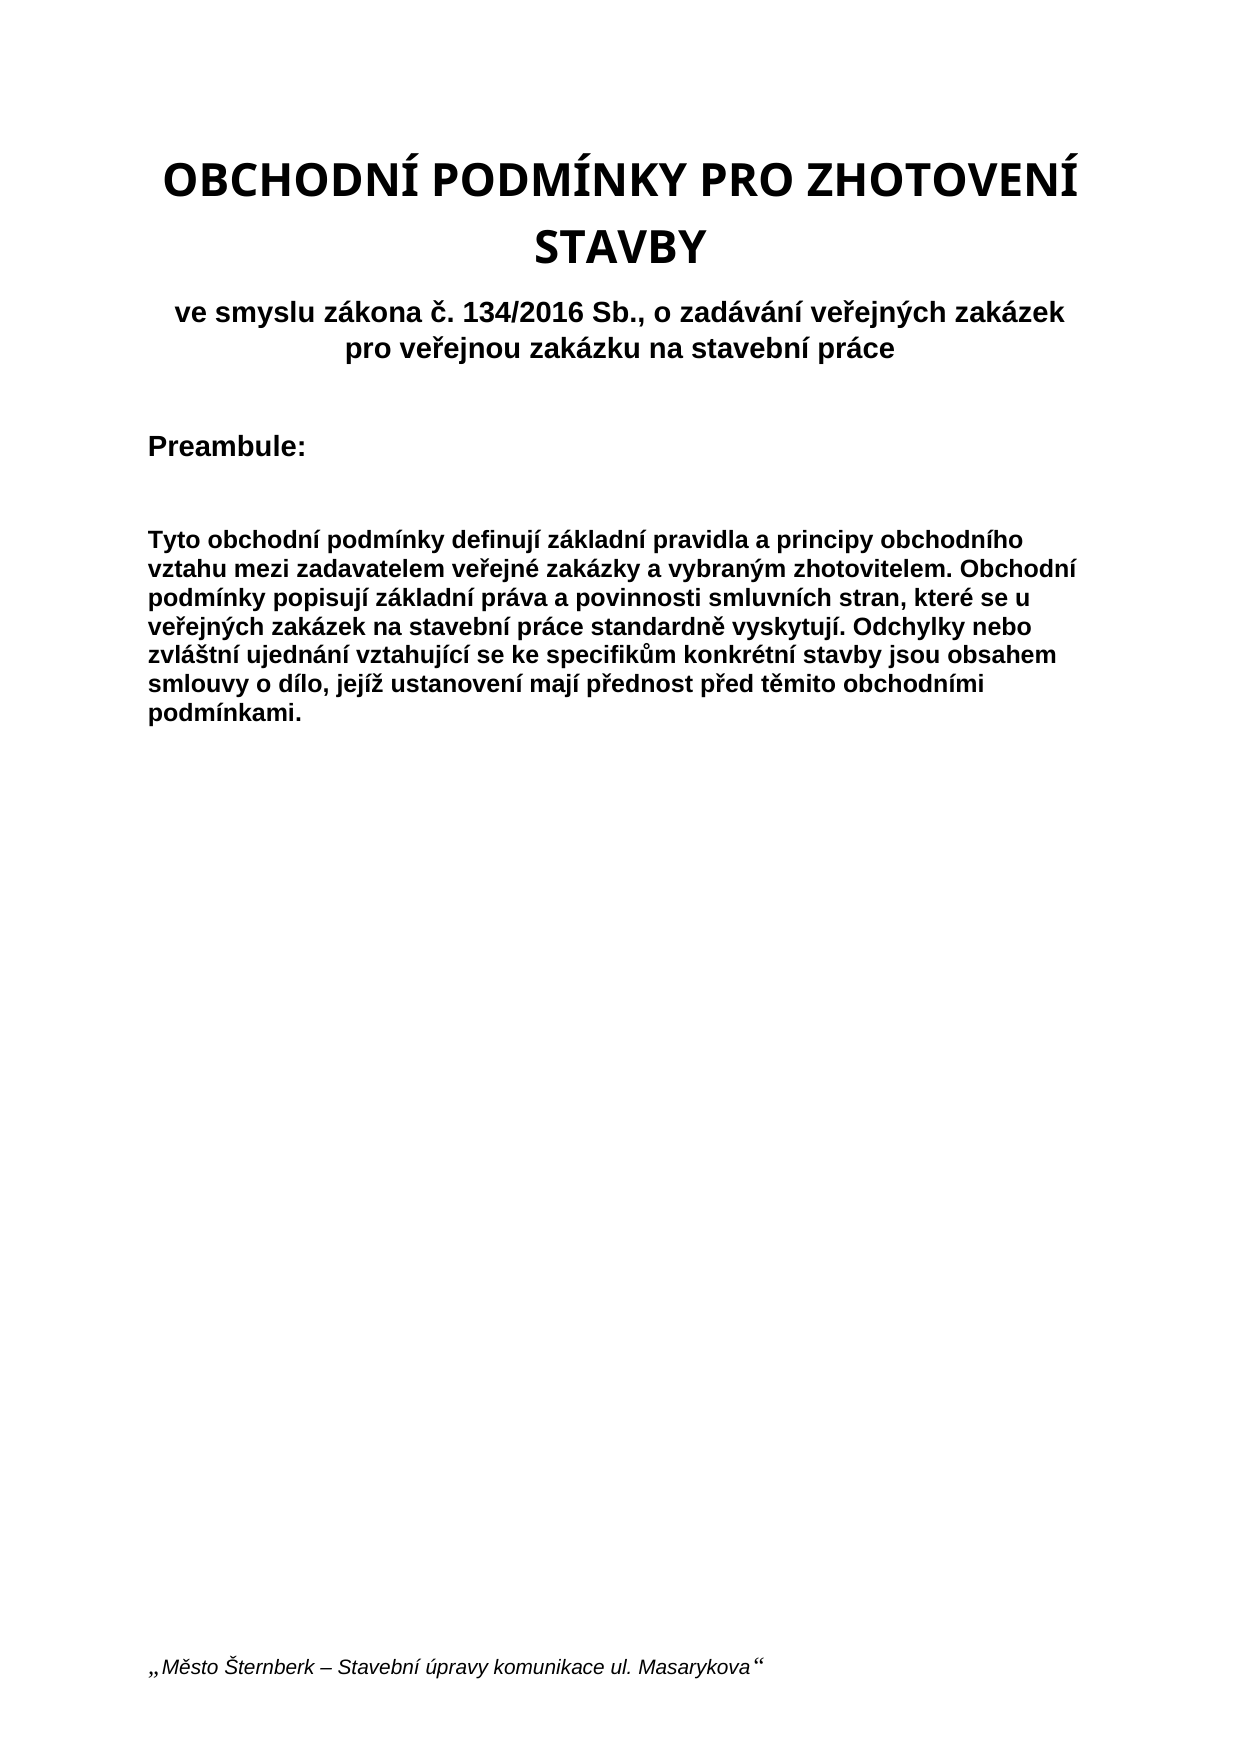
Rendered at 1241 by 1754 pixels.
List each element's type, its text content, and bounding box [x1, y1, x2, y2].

text OBCHODNÍ PODMÍNKY PRO ZHOTOVENÍ STAVBY [148, 148, 1093, 277]
text Tyto obchodní podmínky definují základní pravidla a principy obchodního vztahu mezi zadavatelem veřejné zakázky a vybraným zhotovitelem. Obchodní podmínky popisují základní práva a povinnosti smluvních stran, které se u veřejných zakázek na stavební práce standardně vyskytují. Odchylky nebo zvláštní ujednání vztahující se ke specifikům konkrétní stavby jsou obsahem smlouvy o dílo, jejíž ustanovení mají přednost před těmito obchodními podmínkami. [148, 526, 1093, 727]
text Preambule: [148, 429, 1093, 463]
text ve smyslu zákona č. 134/2016 Sb., o zadávání veřejných zakázek pro veřejnou zakázku na stavební práce [148, 295, 1093, 364]
